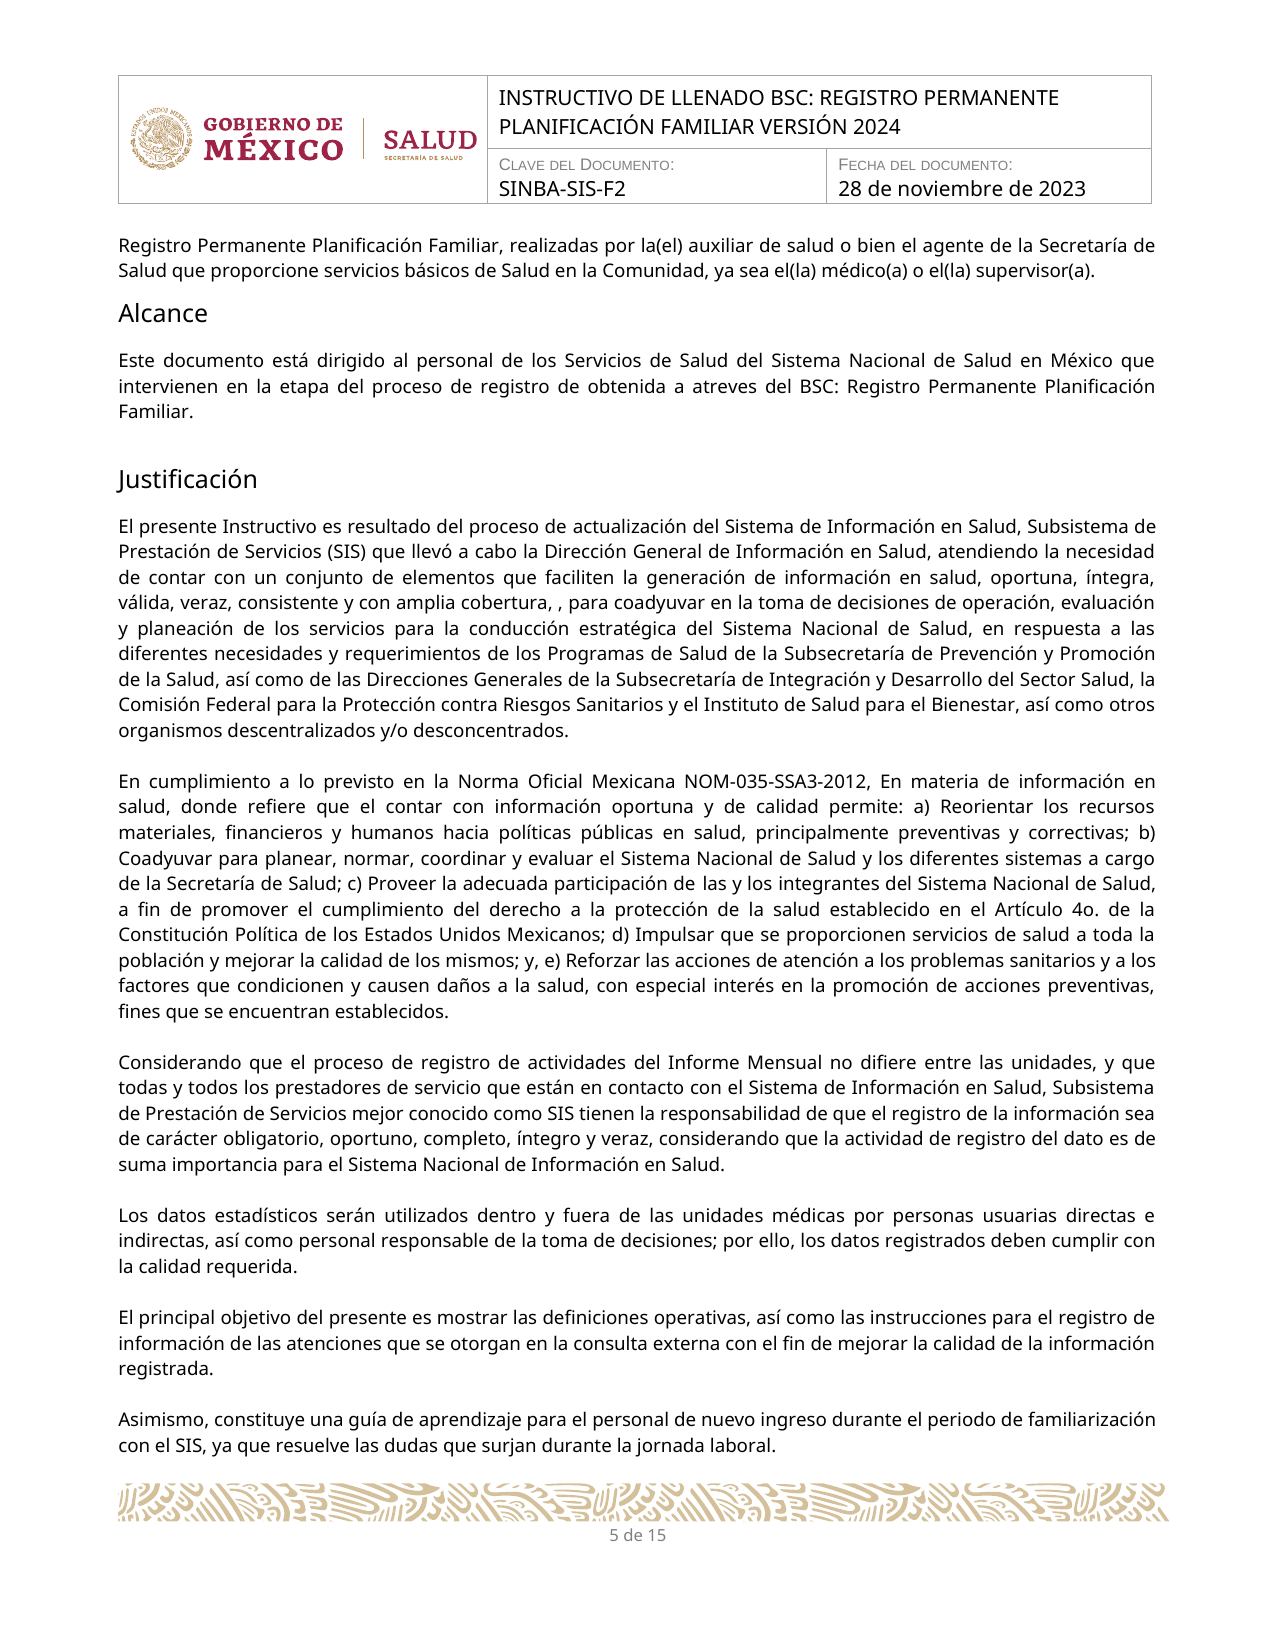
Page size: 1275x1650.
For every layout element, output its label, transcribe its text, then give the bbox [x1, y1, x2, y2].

text Los datos estadísticos serán utilizados dentro y fuera de las unidades médicas por personas usuarias directas e indirectas, así como personal responsable de la toma de decisiones; por ello, los datos registrados deben cumplir con la calidad requerida. [118, 1202, 1157, 1279]
text En cumplimiento a lo previsto en la Norma Oficial Mexicana NOM-035-SSA3-2012, En materia de información en salud, donde refiere que el contar con información oportuna y de calidad permite: a) Reorientar los recursos materiales, financieros y humanos hacia políticas públicas en salud, principalmente preventivas y correctivas; b) Coadyuvar para planear, normar, coordinar y evaluar el Sistema Nacional de Salud y los diferentes sistemas a cargo de la Secretaría de Salud; c) Proveer la adecuada participación de las y los integrantes del Sistema Nacional de Salud, a fin de promover el cumplimiento del derecho a la protección de la salud establecido en el Artículo 4o. de la Constitución Política de los Estados Unidos Mexicanos; d) Impulsar que se proporcionen servicios de salud a toda la población y mejorar la calidad de los mismos; y, e) Reforzar las acciones de atención a los problemas sanitarios y a los factores que condicionen y causen daños a la salud, con especial interés en la promoción de acciones preventivas, fines que se encuentran establecidos. [118, 768, 1157, 1023]
text Considerando que el proceso de registro de actividades del Informe Mensual no difiere entre las unidades, y que todas y todos los prestadores de servicio que están en contacto con el Sistema de Información en Salud, Subsistema de Prestación de Servicios mejor conocido como SIS tienen la responsabilidad de que el registro de la información sea de carácter obligatorio, oportuno, completo, íntegro y veraz, considerando que la actividad de registro del dato es de suma importancia para el Sistema Nacional de Información en Salud. [118, 1049, 1157, 1177]
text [118, 232, 1157, 283]
subtitle Justificación [118, 461, 1157, 496]
text Este documento está dirigido al personal de los Servicios de Salud del Sistema Nacional de Salud en México que intervienen en la etapa del proceso de registro de obtenida a atreves del BSC: Registro Permanente Planificación Familiar. [118, 347, 1157, 424]
text Asimismo, constituye una guía de aprendizaje para el personal de nuevo ingreso durante el periodo de familiarización con el SIS, ya que resuelve las dudas que surjan durante la jornada laboral. [118, 1406, 1157, 1457]
text El presente Instructivo es resultado del proceso de actualización del Sistema de Información en Salud, Subsistema de Prestación de Servicios (SIS) que llevó a cabo la Dirección General de Información en Salud, atendiendo la necesidad de contar con un conjunto de elementos que faciliten la generación de información en salud, oportuna, íntegra, válida, veraz, consistente y con amplia cobertura, , para coadyuvar en la toma de decisiones de operación, evaluación y planeación de los servicios para la conducción estratégica del Sistema Nacional de Salud, en respuesta a las diferentes necesidades y requerimientos de los Programas de Salud de la Subsecretaría de Prevención y Promoción de la Salud, así como de las Direcciones Generales de la Subsecretaría de Integración y Desarrollo del Sector Salud, la Comisión Federal para la Protección contra Riesgos Sanitarios y el Instituto de Salud para el Bienestar, así como otros organismos descentralizados y/o desconcentrados. [118, 513, 1157, 743]
text El principal objetivo del presente es mostrar las definiciones operativas, así como las instrucciones para el registro de información de las atenciones que se otorgan en la consulta externa con el fin de mejorar la calidad de la información registrada. [118, 1304, 1157, 1381]
subtitle Alcance [118, 296, 1157, 330]
